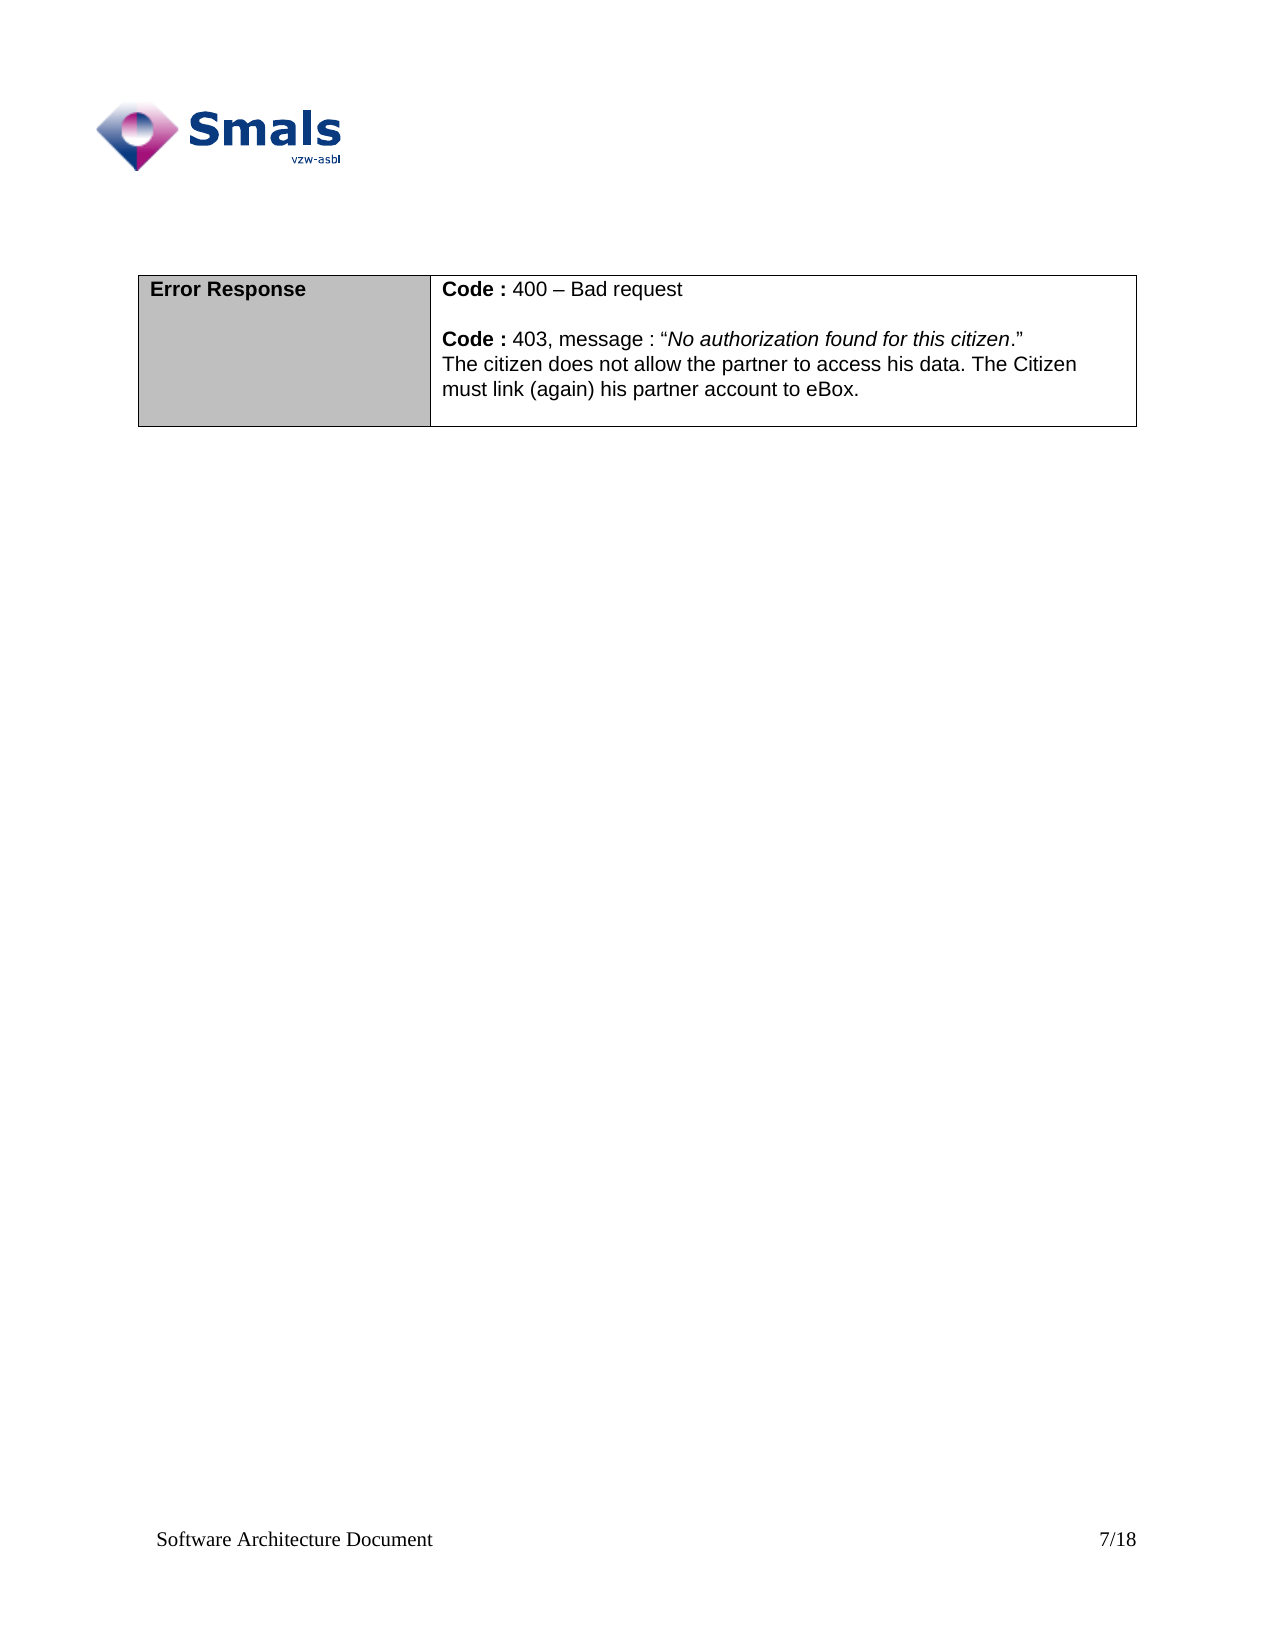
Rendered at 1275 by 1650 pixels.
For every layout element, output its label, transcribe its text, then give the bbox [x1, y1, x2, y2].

table_cell Code : 400 – Bad request Code : 403, message : “No authorization found for this citizen.” The citizen does not allow the partner to access his data. The Citizen must link (again) his partner account to eBox. [431, 276, 1136, 426]
table_cell Error Response [139, 276, 430, 426]
